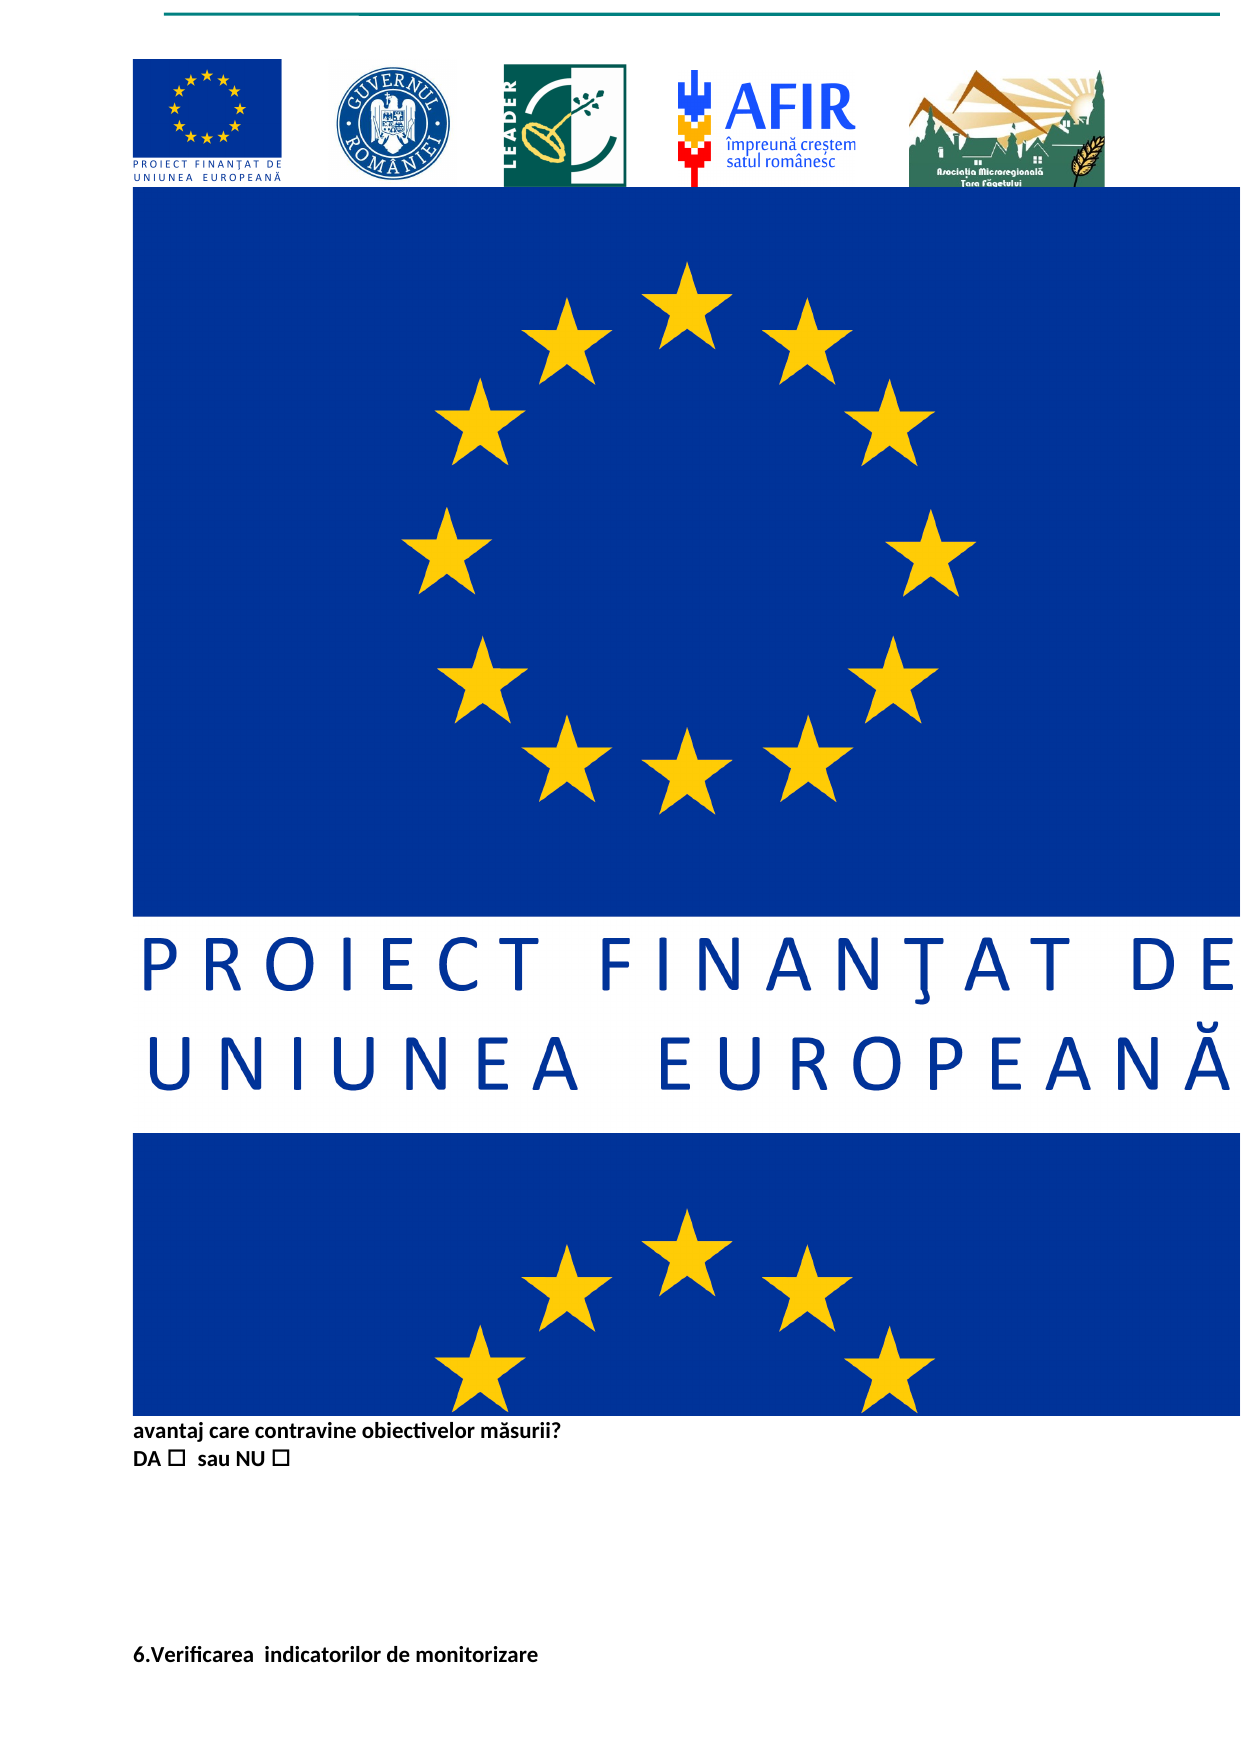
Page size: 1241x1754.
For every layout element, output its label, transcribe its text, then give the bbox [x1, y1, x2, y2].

picture [132, 59, 1241, 1416]
table_cell Observaţii............................................................................................................................ ...................................................................................................................................... OBSERVAȚII: .............................................................................................................................................. Solicitantul a creat condiţii artificiale necesare pentru a beneficia de plăţi (sprijin) şi a obţine astfel un avantaj care contravine obiectivelor măsurii? DA sau NU 6.Verificarea indicatorilor de monitorizare [122, 1415, 1122, 1696]
picture [907, 70, 1105, 186]
